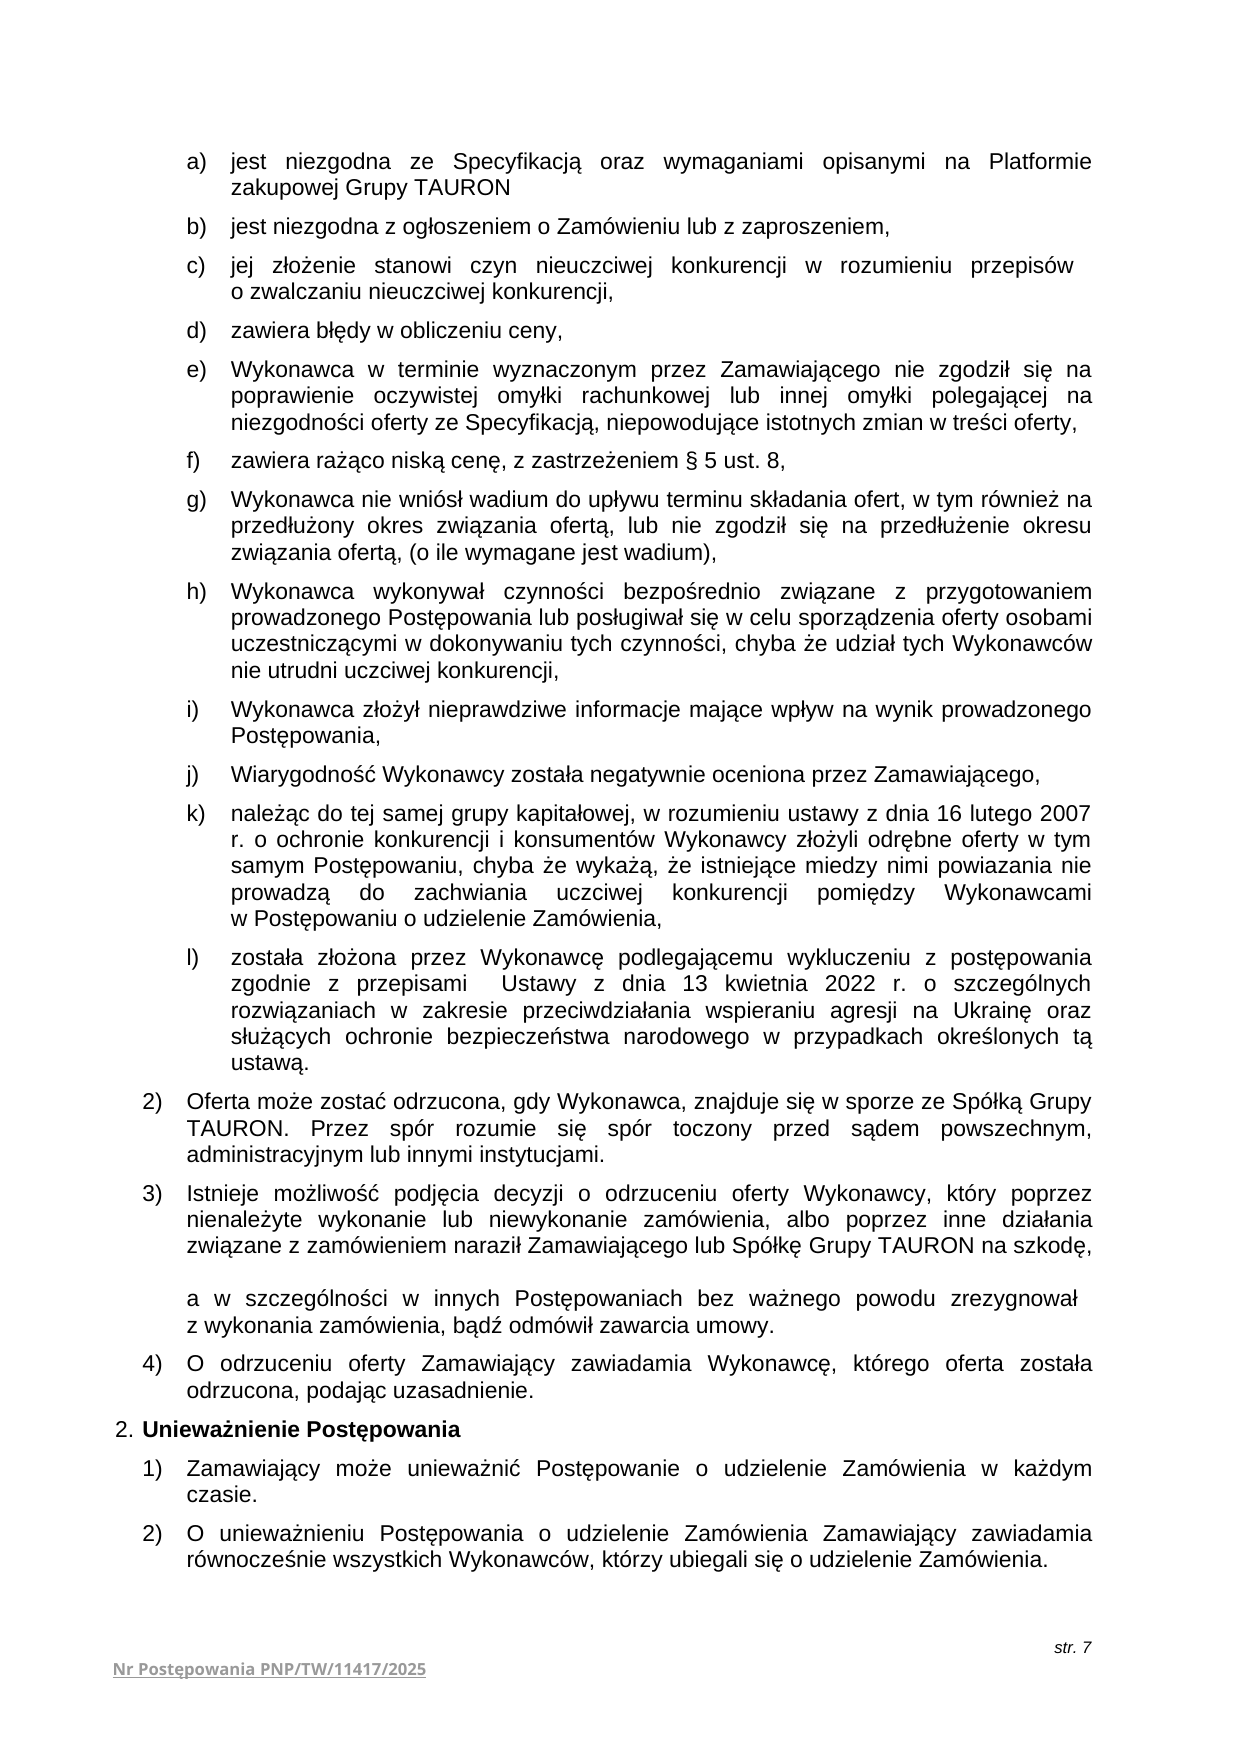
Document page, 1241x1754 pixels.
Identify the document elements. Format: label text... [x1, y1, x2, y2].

list Zamawiający może unieważnić Postępowanie o udzielenie Zamówienia w każdym czasie. [142, 1454, 1093, 1507]
list Wykonawca złożył nieprawdziwe informacje mające wpływ na wynik prowadzonego Postępowania, [186, 696, 1093, 748]
list Wiarygodność Wykonawcy została negatywnie oceniona przez Zamawiającego, [186, 761, 1093, 787]
list jej złożenie stanowi czyn nieuczciwej konkurencji w rozumieniu przepisów o zwalczaniu nieuczciwej konkurencji, [186, 252, 1093, 304]
text 2) Oferta może zostać odrzucona, gdy Wykonawca, znajduje się w sporze ze Spółką Grupy TAURON. Przez spór rozumie się spór toczony przed sądem powszechnym, administracyjnym lub innymi instytucjami. [142, 1088, 1093, 1167]
list Wykonawca nie wniósł wadium do upływu terminu składania ofert, w tym również na przedłużony okres związania ofertą, lub nie zgodził się na przedłużenie okresu związania ofertą, (o ile wymagane jest wadium), [186, 486, 1093, 565]
list zawiera rażąco niską cenę, z zastrzeżeniem § 5 ust. 8, [186, 447, 1093, 474]
text 4) O odrzuceniu oferty Zamawiający zawiadamia Wykonawcę, którego oferta została odrzucona, podając uzasadnienie. [142, 1350, 1093, 1403]
list należąc do tej samej grupy kapitałowej, w rozumieniu ustawy z dnia 16 lutego 2007 r. o ochronie konkurencji i konsumentów Wykonawcy złożyli odrębne oferty w tym samym Postępowaniu, chyba że wykażą, że istniejące miedzy nimi powiazania nie prowadzą do zachwiania uczciwej konkurencji pomiędzy Wykonawcami w Postępowaniu o udzielenie Zamówienia, [186, 800, 1093, 931]
list jest niezgodna ze Specyfikacją oraz wymaganiami opisanymi na Platformie zakupowej Grupy TAURON [186, 148, 1093, 200]
list jest niezgodna z ogłoszeniem o Zamówieniu lub z zaproszeniem, [186, 213, 1093, 239]
text 3) Istnieje możliwość podjęcia decyzji o odrzuceniu oferty Wykonawcy, który poprzez nienależyte wykonanie lub niewykonanie zamówienia, albo poprzez inne działania związane z zamówieniem naraził Zamawiającego lub Spółkę Grupy TAURON na szkodę, a w szczególności w innych Postępowaniach bez ważnego powodu zrezygnował z wykonania zamówienia, bądź odmówił zawarcia umowy. [142, 1180, 1093, 1338]
list O unieważnieniu Postępowania o udzielenie Zamówienia Zamawiający zawiadamia równocześnie wszystkich Wykonawców, którzy ubiegali się o udzielenie Zamówienia. [142, 1520, 1093, 1572]
list zawiera błędy w obliczeniu ceny, [186, 317, 1093, 343]
list została złożona przez Wykonawcę podlegającemu wykluczeniu z postępowania zgodnie z przepisami Ustawy z dnia 13 kwietnia 2022 r. o szczególnych rozwiązaniach w zakresie przeciwdziałania wspieraniu agresji na Ukrainę oraz służących ochronie bezpieczeństwa narodowego w przypadkach określonych tą ustawą. [186, 944, 1093, 1076]
list Wykonawca w terminie wyznaczonym przez Zamawiającego nie zgodził się na poprawienie oczywistej omyłki rachunkowej lub innej omyłki polegającej na niezgodności oferty ze Specyfikacją, niepowodujące istotnych zmian w treści oferty, [186, 356, 1093, 435]
list Unieważnienie Postępowania [115, 1416, 1093, 1442]
list Wykonawca wykonywał czynności bezpośrednio związane z przygotowaniem prowadzonego Postępowania lub posługiwał się w celu sporządzenia oferty osobami uczestniczącymi w dokonywaniu tych czynności, chyba że udział tych Wykonawców nie utrudni uczciwej konkurencji, [186, 578, 1093, 683]
